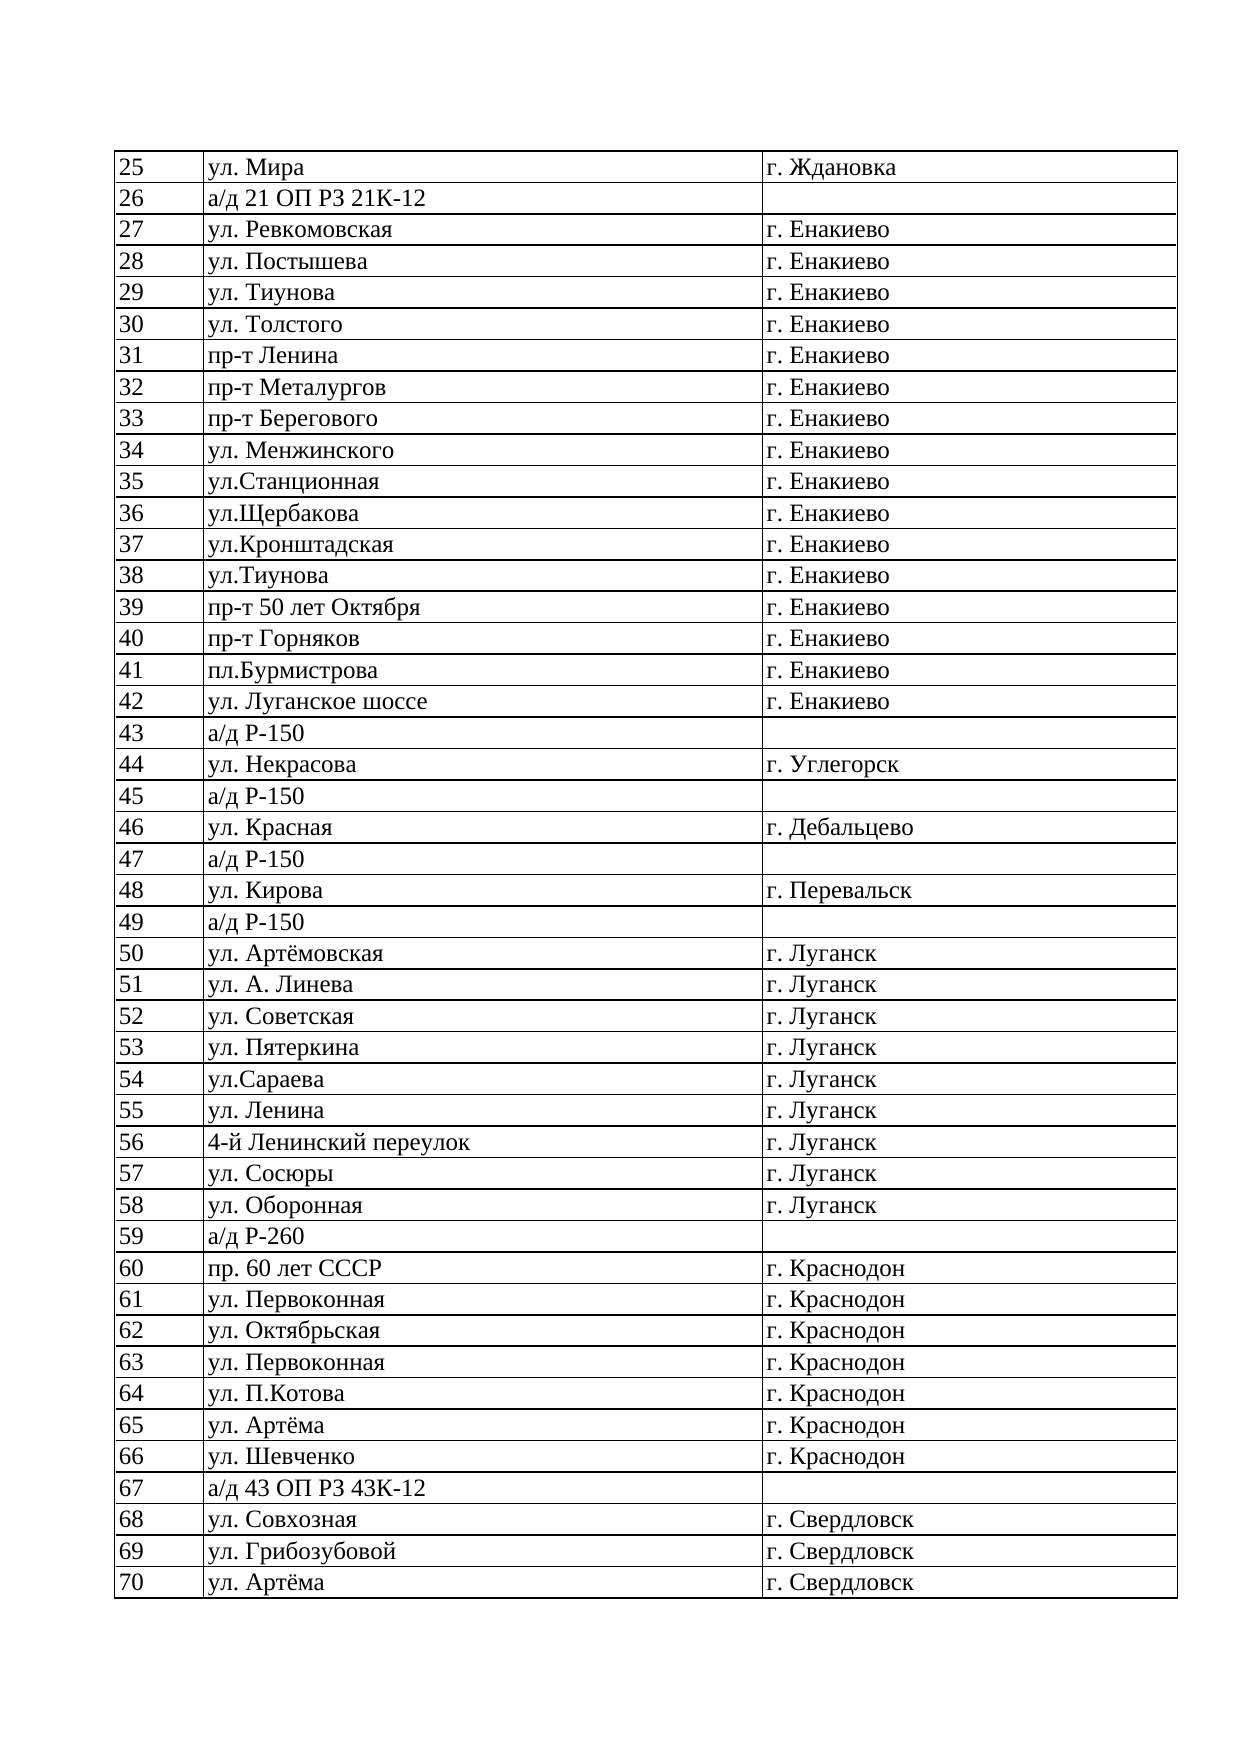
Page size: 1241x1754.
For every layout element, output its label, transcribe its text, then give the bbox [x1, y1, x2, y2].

table_cell 42 [115, 686, 203, 716]
table_cell пр-т Ленина [204, 340, 762, 370]
table_cell г. Енакиево [763, 653, 1177, 685]
table_cell г. Енакиево [763, 307, 1177, 339]
table_cell 44 [115, 749, 203, 779]
table_cell 52 [115, 1000, 203, 1031]
table_cell г. Енакиево [763, 559, 1177, 590]
table_cell ул.Кронштадская [204, 529, 762, 559]
table_cell а/д Р-150 [204, 844, 762, 873]
table_cell 66 [115, 1441, 203, 1471]
table_cell ул.Станционная [204, 466, 762, 496]
table_cell 62 [115, 1315, 203, 1345]
table_cell 63 [115, 1346, 203, 1377]
table_cell 31 [115, 340, 203, 370]
table_cell ул.Тиунова [204, 561, 762, 590]
table_cell 69 [115, 1535, 203, 1566]
table_cell 41 [115, 654, 203, 685]
table_cell г. Ждановка [763, 152, 1177, 181]
table_cell 40 [115, 623, 203, 653]
table_cell г. Енакиево [763, 685, 1177, 716]
table_cell г. Луганск [763, 1188, 1177, 1219]
table_cell г. Енакиево [763, 496, 1177, 527]
table_cell 60 [115, 1252, 203, 1282]
table_cell 29 [115, 277, 203, 307]
table_cell 38 [115, 560, 203, 590]
table_cell [763, 779, 1177, 811]
table_cell 45 [115, 780, 203, 811]
table_cell г. Луганск [763, 936, 1177, 968]
table_cell [763, 181, 1177, 213]
table_cell пр-т Горняков [204, 623, 762, 653]
table_cell г. Краснодон [763, 1314, 1177, 1345]
table_cell а/д 43 ОП РЗ 43К-12 [204, 1473, 762, 1503]
table_cell г. Краснодон [763, 1440, 1177, 1471]
table_cell ул. Луганское шоссе [204, 686, 762, 716]
table_cell 56 [115, 1126, 203, 1157]
table_cell г. Луганск [763, 1062, 1177, 1094]
table_cell ул. Грибозубовой [204, 1536, 762, 1566]
table_cell г. Луганск [763, 968, 1177, 999]
table_cell а/д Р-150 [204, 907, 762, 936]
table_cell ул. Пятеркина [204, 1032, 762, 1062]
table_cell [763, 1471, 1177, 1503]
table_cell 50 [115, 938, 203, 968]
table_cell г. Енакиево [763, 276, 1177, 307]
table_cell ул. Ревкомовская [204, 215, 762, 244]
table_cell ул. Артёма [204, 1410, 762, 1440]
table_cell ул. Менжинского [204, 435, 762, 464]
table_cell 36 [115, 497, 203, 527]
table_cell г. Енакиево [763, 433, 1177, 464]
table_cell 59 [115, 1221, 203, 1251]
table_cell ул. Толстого [204, 309, 762, 339]
table_cell г. Енакиево [763, 244, 1177, 276]
table_cell 46 [115, 812, 203, 842]
table_cell 58 [115, 1189, 203, 1219]
table_cell г. Краснодон [763, 1251, 1177, 1282]
table_cell 43 [115, 717, 203, 748]
table_cell ул. Тиунова [204, 277, 762, 307]
table_cell 57 [115, 1158, 203, 1188]
table_cell 27 [115, 214, 203, 244]
table_cell г. Енакиево [763, 213, 1177, 244]
table_cell пр. 60 лет СССР [204, 1253, 762, 1282]
table_cell г. Перевальск [763, 874, 1177, 905]
table_cell [763, 716, 1177, 748]
table_cell ул. Артёма [204, 1567, 762, 1597]
table_cell г. Луганск [763, 1094, 1177, 1125]
table_cell пл.Бурмистрова [204, 655, 762, 685]
table_cell [763, 1220, 1177, 1251]
table_cell г. Краснодон [763, 1345, 1177, 1377]
table_cell 34 [115, 434, 203, 464]
table_cell [763, 842, 1177, 873]
table_cell г. Краснодон [763, 1377, 1177, 1408]
table_cell г. Енакиево [763, 622, 1177, 653]
table_cell ул. А. Линева [204, 970, 762, 999]
table_cell ул. Постышева [204, 246, 762, 276]
table_cell 70 [115, 1567, 203, 1597]
table_cell г. Луганск [763, 1031, 1177, 1062]
table_cell пр-т Металургов [204, 372, 762, 402]
table_cell г. Луганск [763, 1125, 1177, 1157]
table_cell 51 [115, 969, 203, 999]
table_cell пр-т 50 лет Октября [204, 592, 762, 622]
table_cell [763, 905, 1177, 936]
table_cell ул. Совхозная [204, 1504, 762, 1534]
table_cell ул. Сосюры [204, 1158, 762, 1188]
table_cell г. Дебальцево [763, 811, 1177, 842]
table_cell г. Енакиево [763, 528, 1177, 559]
table_cell 61 [115, 1284, 203, 1314]
table_cell 54 [115, 1063, 203, 1094]
table_cell г. Енакиево [763, 465, 1177, 496]
table_cell 35 [115, 466, 203, 496]
table_cell 4-й Ленинский переулок [204, 1127, 762, 1157]
table_cell 33 [115, 403, 203, 433]
table_cell ул.Щербакова [204, 498, 762, 527]
table_cell 39 [115, 591, 203, 622]
table_cell 30 [115, 308, 203, 339]
table_cell 26 [115, 183, 203, 213]
table_cell г. Краснодон [763, 1283, 1177, 1314]
table_cell ул.Сараева [204, 1064, 762, 1094]
table_cell а/д Р-260 [204, 1221, 762, 1251]
table_cell г. Свердловск [763, 1534, 1177, 1566]
table_cell г. Краснодон [763, 1408, 1177, 1440]
table_cell пр-т Берегового [204, 403, 762, 433]
table_cell ул. П.Котова [204, 1378, 762, 1408]
table_cell г. Свердловск [763, 1566, 1177, 1597]
table_cell г. Енакиево [763, 370, 1177, 402]
table_cell ул. Артёмовская [204, 938, 762, 968]
table_cell ул. Мира [204, 152, 762, 181]
table_cell ул. Оборонная [204, 1190, 762, 1219]
table_cell 37 [115, 529, 203, 559]
table_cell ул. Октябрьская [204, 1316, 762, 1345]
table_cell г. Енакиево [763, 402, 1177, 433]
table_cell ул. Шевченко [204, 1441, 762, 1471]
table_cell 28 [115, 245, 203, 276]
table_cell г. Углегорск [763, 748, 1177, 779]
table_cell 68 [115, 1504, 203, 1534]
table_cell г. Луганск [763, 1157, 1177, 1188]
table_cell г. Луганск [763, 999, 1177, 1031]
table_cell 49 [115, 906, 203, 936]
table_cell 67 [115, 1472, 203, 1503]
table_cell 65 [115, 1409, 203, 1440]
table_cell 25 [115, 152, 203, 181]
table_cell а/д Р-150 [204, 718, 762, 748]
table_cell ул. Некрасова [204, 749, 762, 779]
table_cell а/д Р-150 [204, 781, 762, 811]
table_cell ул. Первоконная [204, 1284, 762, 1314]
table_cell 48 [115, 875, 203, 905]
table_cell 55 [115, 1095, 203, 1125]
table_cell ул. Кирова [204, 875, 762, 905]
table_cell 47 [115, 843, 203, 873]
table_cell ул. Красная [204, 812, 762, 842]
table_cell ул. Советская [204, 1001, 762, 1031]
table_cell г. Енакиево [763, 339, 1177, 370]
table_cell ул. Ленина [204, 1095, 762, 1125]
table_cell 53 [115, 1032, 203, 1062]
table_cell г. Енакиево [763, 590, 1177, 622]
table_cell 32 [115, 371, 203, 402]
table_cell ул. Первоконная [204, 1347, 762, 1377]
table_cell а/д 21 ОП РЗ 21К-12 [204, 183, 762, 213]
table_cell 64 [115, 1378, 203, 1408]
table_cell г. Свердловск [763, 1503, 1177, 1534]
